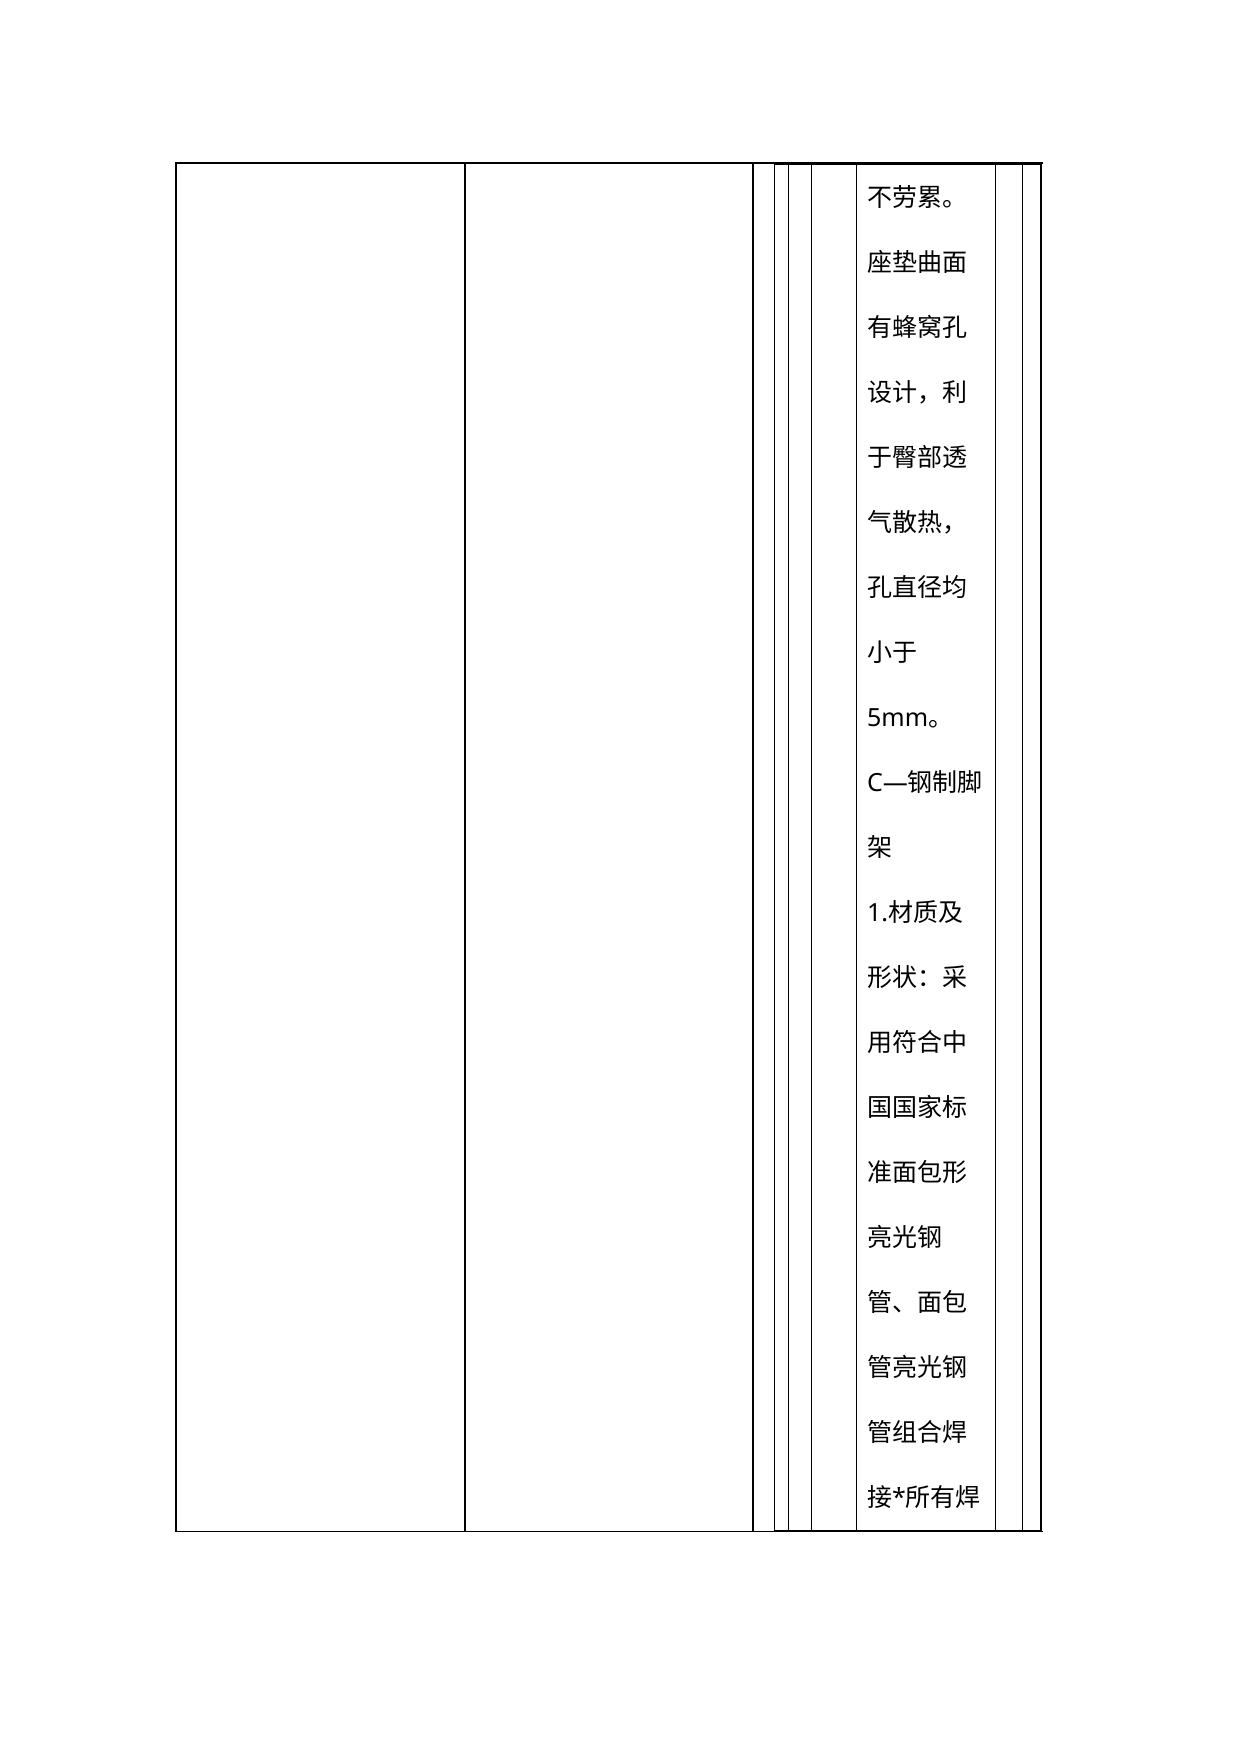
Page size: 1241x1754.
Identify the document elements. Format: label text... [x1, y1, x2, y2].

table_cell [1023, 165, 1040, 1530]
table_cell [857, 165, 995, 1530]
table_cell [996, 165, 1022, 1530]
table_cell [812, 165, 856, 1530]
table_cell 1 [466, 164, 752, 1531]
table_cell [789, 165, 811, 1530]
table_cell [177, 164, 464, 1531]
table_cell [754, 164, 774, 1531]
table_cell [775, 165, 788, 1530]
